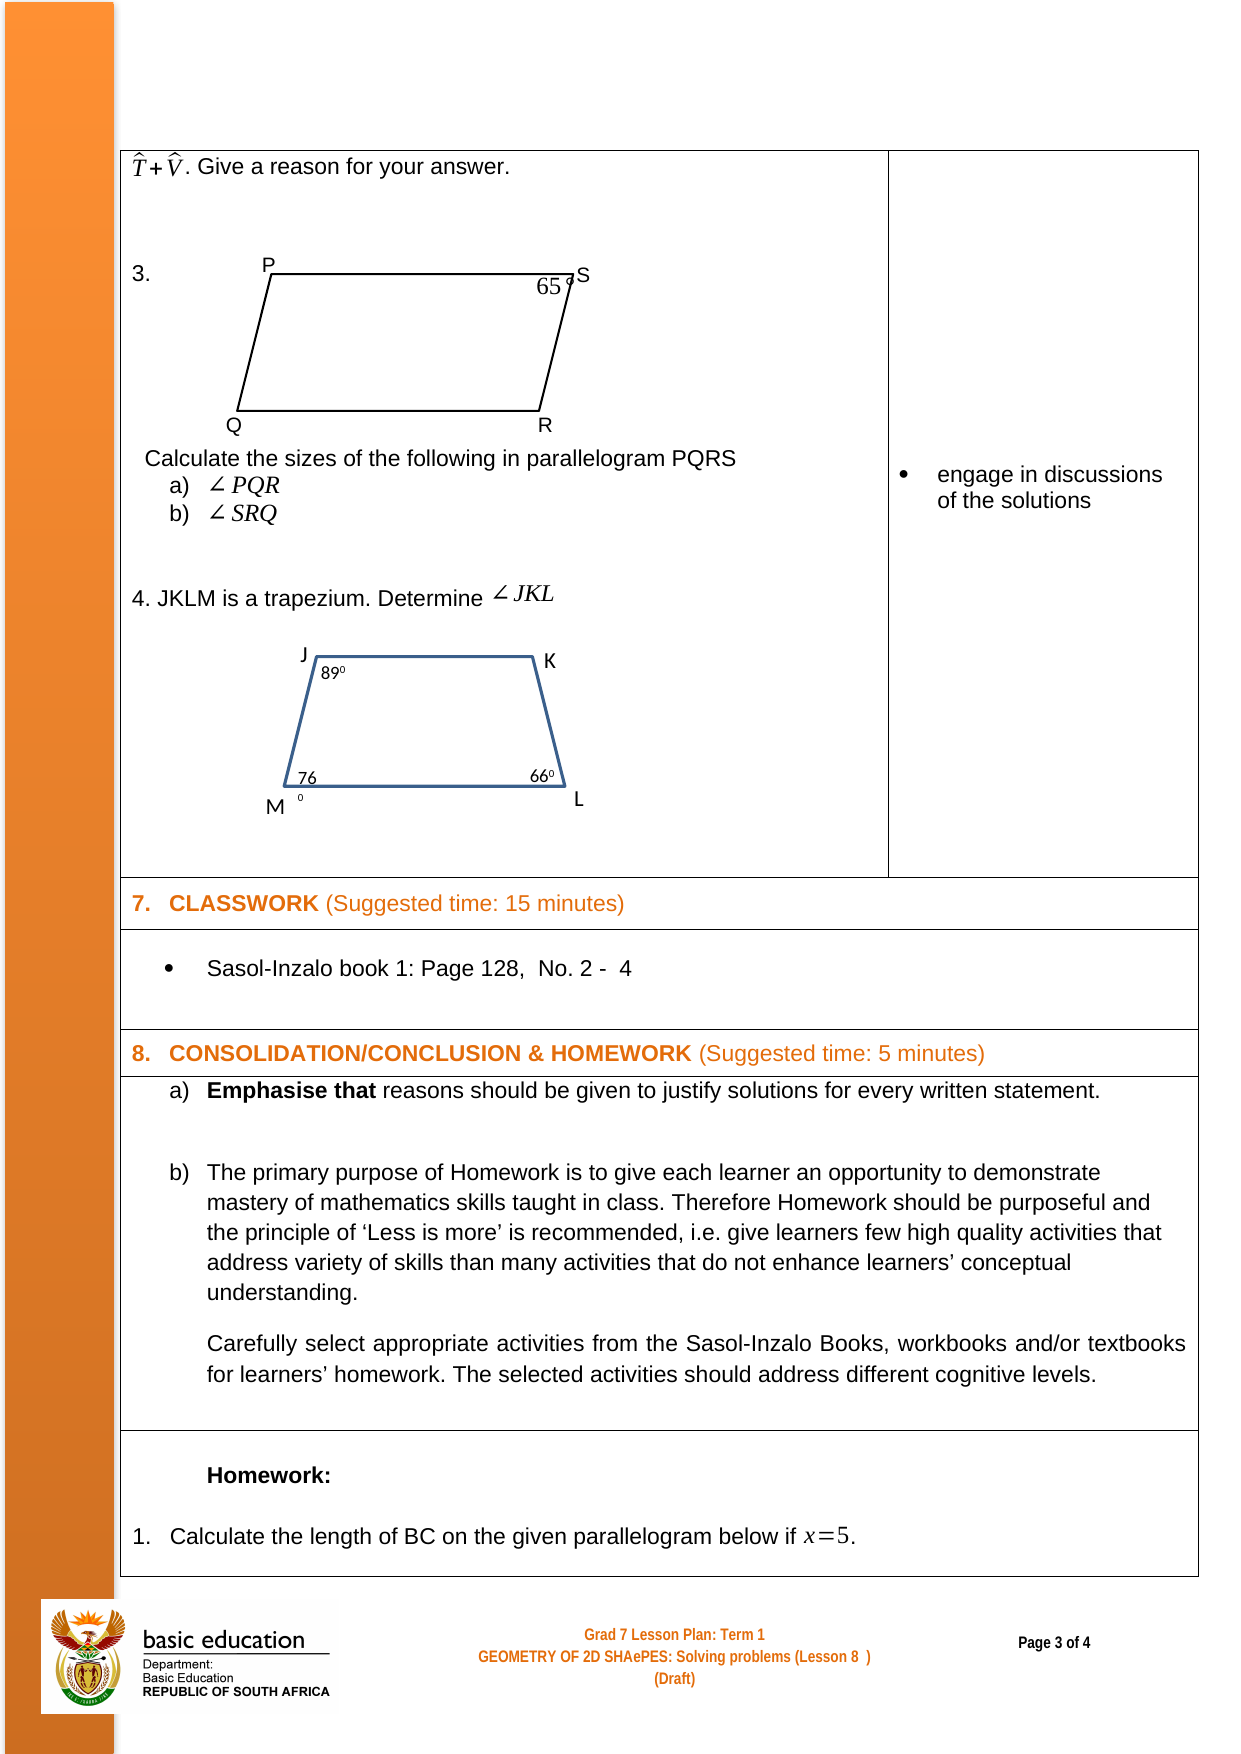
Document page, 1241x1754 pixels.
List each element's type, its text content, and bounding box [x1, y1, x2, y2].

table_cell Emphasise that reasons should be given to justify solutions for every written statement. The primary purpose of Homework is to give each learner an opportunity to demonstrate mastery of mathematics skills taught in class. Therefore Homework should be purposeful and the principle of ‘Less is more’ is recommended, i.e. give learners few high quality activities that address variety of skills than many activities that do not enhance learners’ conceptual understanding. Carefully select appropriate activities from the Sasol-Inzalo Books, workbooks and/or textbooks for learners’ homework. The selected activities should address different cognitive levels. [121, 1077, 1198, 1430]
table_cell solve each problem engage in discussions of the solutions [889, 151, 1198, 877]
picture [41, 1599, 339, 1714]
table_cell CONSOLIDATION/CONCLUSION & HOMEWORK (Suggested time: 5 minutes) [121, 1030, 1198, 1076]
table_cell CLASSWORK (Suggested time: 15 minutes) [121, 878, 1198, 929]
table_cell Sasol-Inzalo book 1: Page 128, No. 2 - 4 [121, 930, 1198, 1028]
